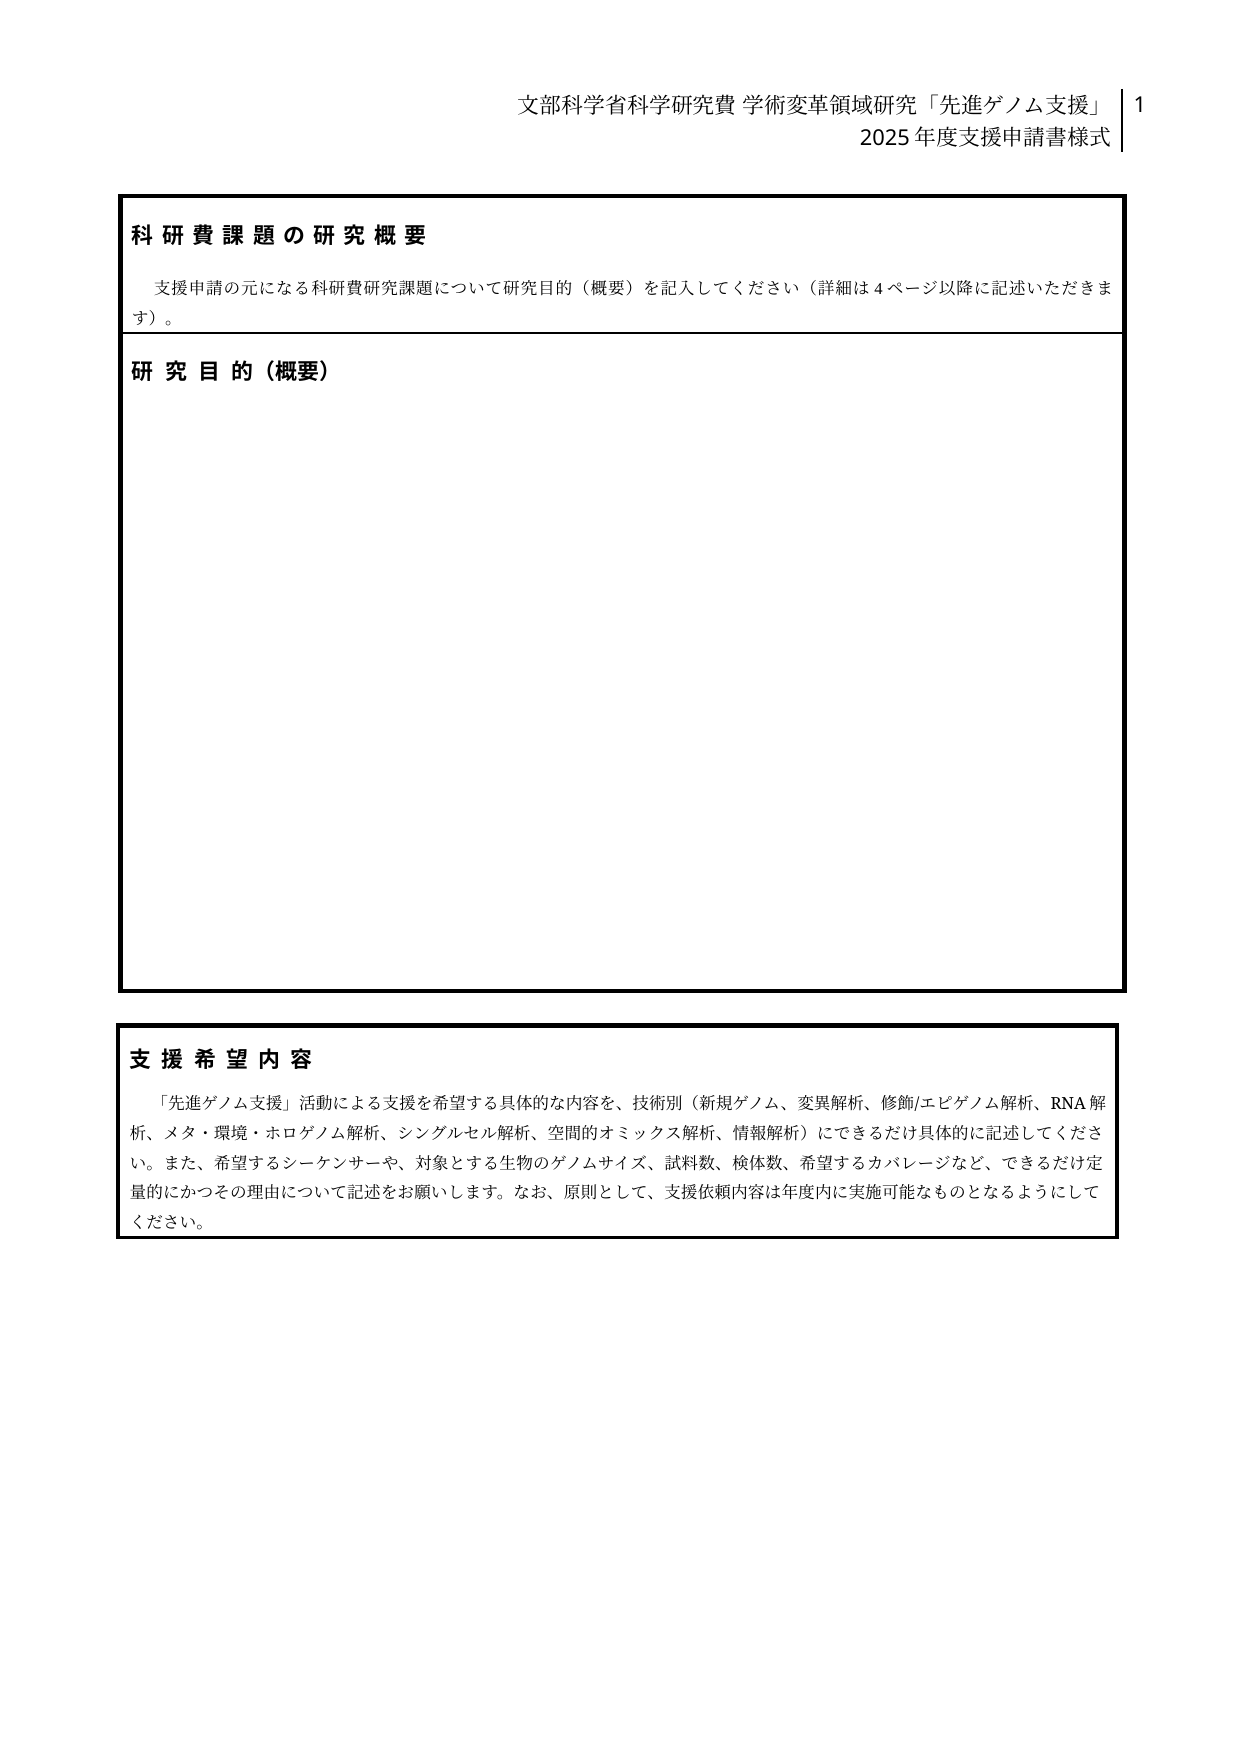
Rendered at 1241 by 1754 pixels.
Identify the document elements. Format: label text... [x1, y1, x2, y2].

table_header 支援希望内容 「先進ゲノム支援」活動による支援を希望する具体的な内容を、技術別（新規ゲノム、変異解析、修飾/エピゲノム解析、RNA解析、メタ・環境・ホロゲノム解析、シングルセル解析、空間的オミックス解析、情報解析）にできるだけ具体的に記述してください。また、希望するシーケンサーや、対象とする生物のゲノムサイズ、試料数、検体数、希望するカバレージなど、できるだけ定量的にかつその理由について記述をお願いします。なお、原則として、支援依頼内容は年度内に実施可能なものとなるようにしてください。 [120, 1028, 1115, 1236]
table_cell 研究目的（概要） [123, 334, 1122, 989]
table_header 科研費課題の研究概要 支援申請の元になる科研費研究課題について研究目的（概要）を記入してください（詳細は4ページ以降に記述いただきます）。 [123, 198, 1122, 332]
